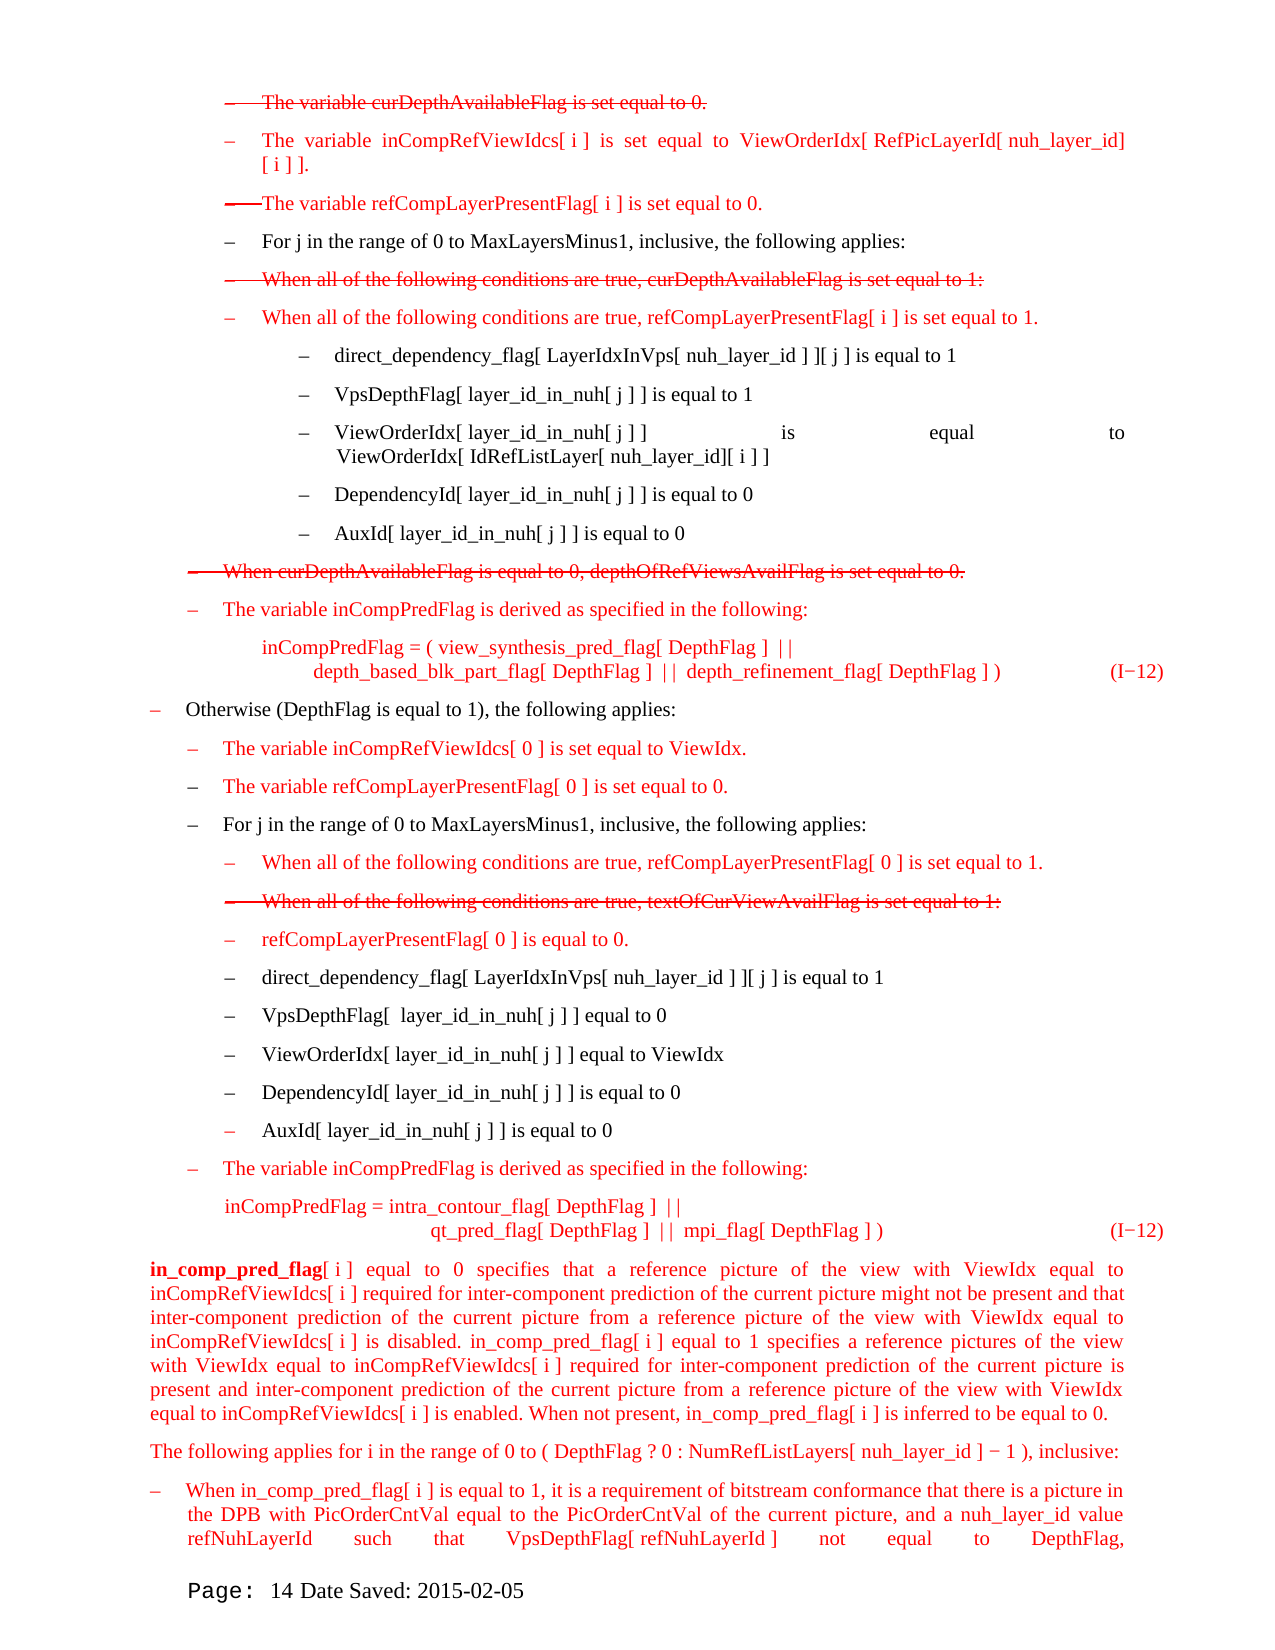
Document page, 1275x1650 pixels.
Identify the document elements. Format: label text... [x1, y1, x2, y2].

text VpsDepthFlag[ layer_id_in_nuh[ j ] ] equal to 0 [224, 1003, 1125, 1027]
text When all of the following conditions are true, refCompLayerPresentFlag[ 0 ] is set equal to 1. [224, 850, 1125, 874]
text inCompPredFlag = intra_contour_flag[ DepthFlag ] | | qt_pred_flag[ DepthFlag ] | | mpi_flag[ DepthFlag ] ) (I−12) [224, 1194, 1125, 1242]
text Otherwise (DepthFlag is equal to 1), the following applies: [150, 697, 1125, 721]
text in_comp_pred_flag[ i ] equal to 0 specifies that a reference picture of the view with ViewIdx equal to inCompRefViewIdcs[ i ] required for inter-component prediction of the current picture might not be present and that inter-component prediction of the current picture from a reference picture of the view with ViewIdx equal to inCompRefViewIdcs[ i ] is disabled. in_comp_pred_flag[ i ] equal to 1 specifies a reference pictures of the view with ViewIdx equal to inCompRefViewIdcs[ i ] required for inter-component prediction of the current picture is present and inter-component prediction of the current picture from a reference picture of the view with ViewIdx equal to inCompRefViewIdcs[ i ] is enabled. When not present, in_comp_pred_flag[ i ] is inferred to be equal to 0. [150, 1257, 1125, 1425]
text DependencyId[ layer_id_in_nuh[ j ] ] is equal to 0 [224, 1080, 1125, 1104]
text AuxId[ layer_id_in_nuh[ j ] ] is equal to 0 [224, 1118, 1125, 1142]
text The variable inCompPredFlag is derived as specified in the following: [187, 597, 1125, 621]
text refCompLayerPresentFlag[ 0 ] is equal to 0. [224, 927, 1125, 951]
text AuxId[ layer_id_in_nuh[ j ] ] is equal to 0 [299, 520, 1125, 544]
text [150, 1477, 1125, 1550]
text The variable curDepthAvailableFlag is set equal to 0. [224, 90, 1125, 114]
text direct_dependency_flag[ LayerIdxInVps[ nuh_layer_id ] ][ j ] is equal to 1 [224, 965, 1125, 989]
text For j in the range of 0 to MaxLayersMinus1, inclusive, the following applies: [187, 812, 1125, 836]
text direct_dependency_flag[ LayerIdxInVps[ nuh_layer_id ] ][ j ] is equal to 1 [299, 343, 1125, 367]
text The variable refCompLayerPresentFlag[ i ] is set equal to 0. [224, 191, 1125, 214]
text ViewOrderIdx[ layer_id_in_nuh[ j ] ] equal to ViewIdx [224, 1041, 1125, 1066]
text ViewOrderIdx[ layer_id_in_nuh[ j ] ] is equal to ViewOrderIdx[ IdRefListLayer[ nuh_layer_id][ i ] ] [299, 420, 1125, 468]
text The variable inCompPredFlag is derived as specified in the following: [187, 1156, 1125, 1180]
text The variable inCompRefViewIdcs[ i ] is set equal to ViewOrderIdx[ RefPicLayerId[ nuh_layer_id][ i ] ]. [224, 128, 1125, 176]
text The variable inCompRefViewIdcs[ 0 ] is set equal to ViewIdx. [187, 736, 1125, 760]
text VpsDepthFlag[ layer_id_in_nuh[ j ] ] is equal to 1 [299, 382, 1125, 406]
text The variable refCompLayerPresentFlag[ 0 ] is set equal to 0. [187, 774, 1125, 798]
text inCompPredFlag = ( view_synthesis_pred_flag[ DepthFlag ] | | depth_based_blk_part_flag[ DepthFlag ] | | depth_refinement_flag[ DepthFlag ] ) (I−12) [262, 635, 1125, 683]
text DependencyId[ layer_id_in_nuh[ j ] ] is equal to 0 [299, 482, 1125, 506]
text When all of the following conditions are true, curDepthAvailableFlag is set equal to 1: [224, 267, 1125, 291]
text When curDepthAvailableFlag is equal to 0, depthOfRefViewsAvailFlag is set equal to 0. [187, 559, 1125, 583]
text When all of the following conditions are true, textOfCurViewAvailFlag is set equal to 1: [224, 888, 1125, 913]
text When all of the following conditions are true, refCompLayerPresentFlag[ i ] is set equal to 1. [224, 305, 1125, 329]
text For j in the range of 0 to MaxLayersMinus1, inclusive, the following applies: [224, 229, 1125, 253]
text The following applies for i in the range of 0 to ( DepthFlag ? 0 : NumRefListLayers[ nuh_layer_id ] − 1 ), inclusive: [150, 1439, 1125, 1463]
